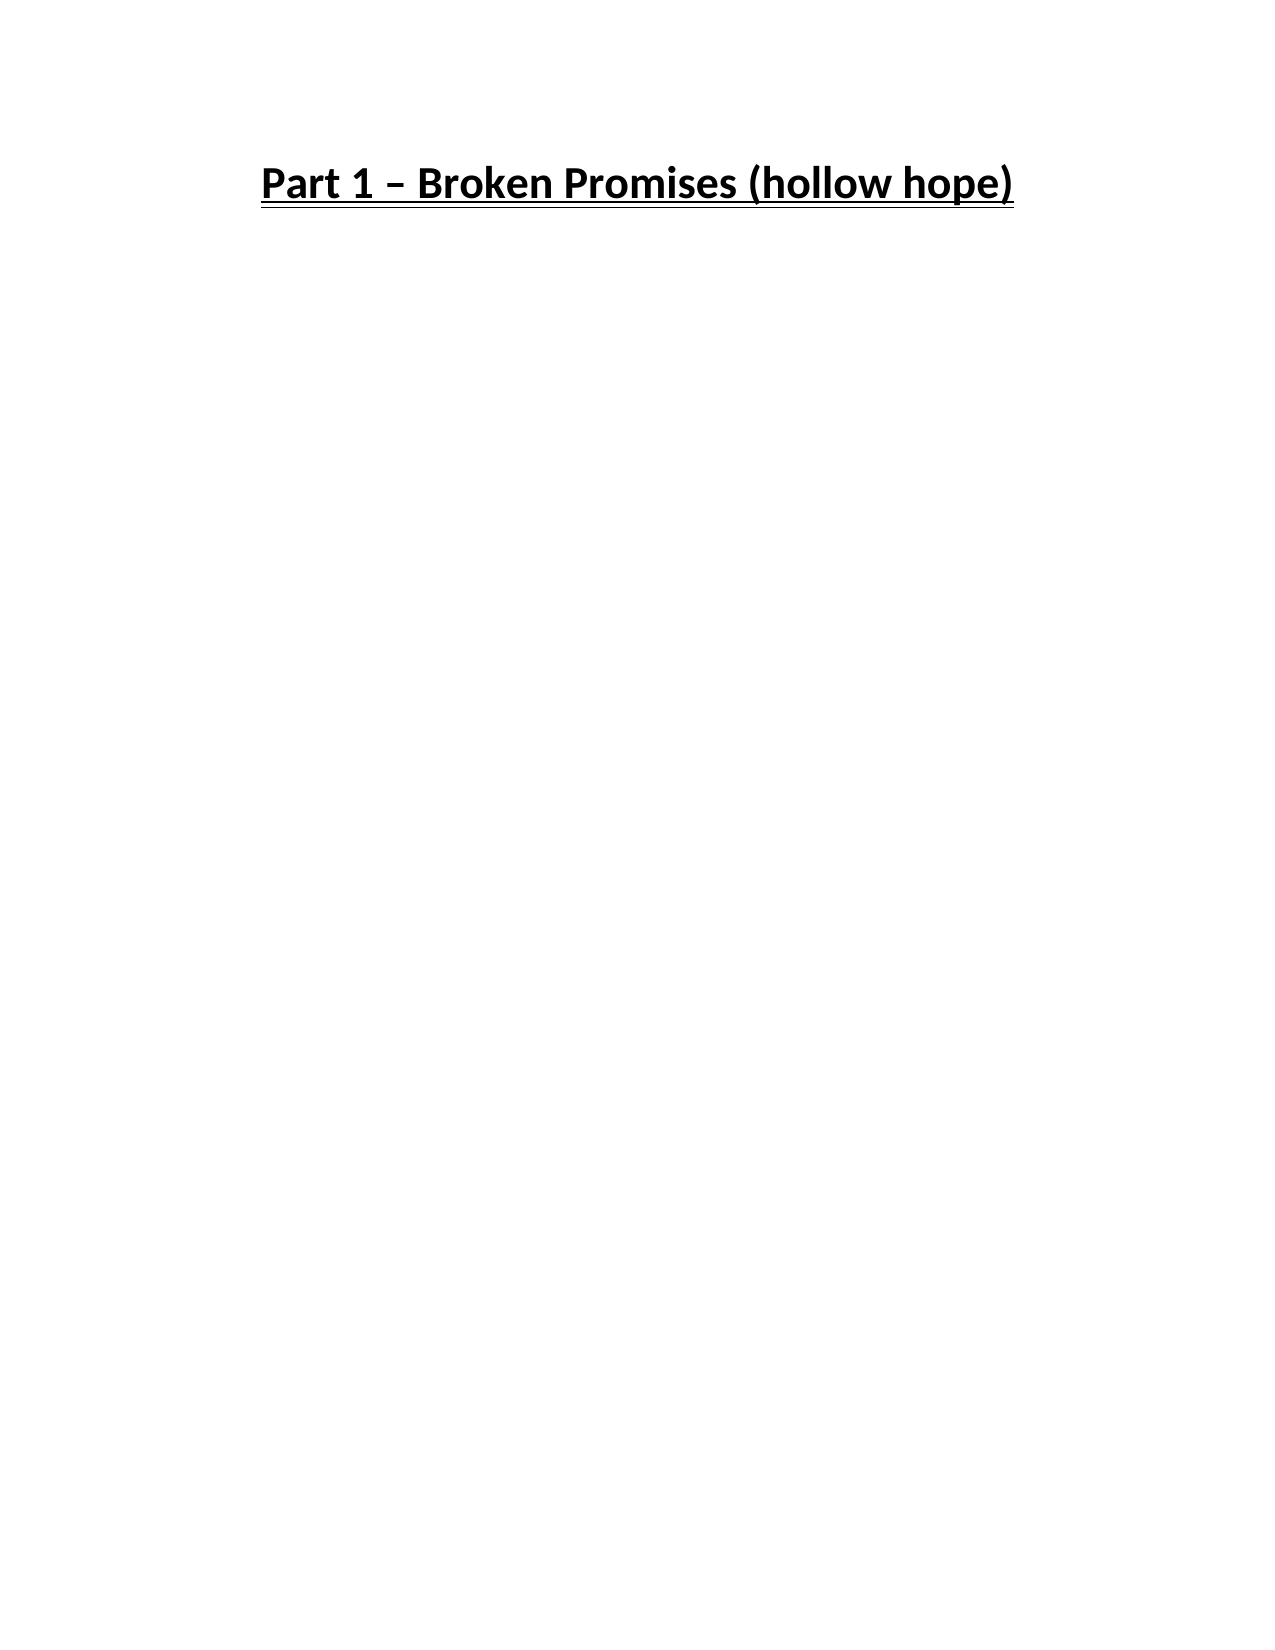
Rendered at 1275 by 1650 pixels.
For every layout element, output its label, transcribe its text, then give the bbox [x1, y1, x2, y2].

subtitle Part 1 – Broken Promises (hollow hope) [150, 154, 1125, 210]
